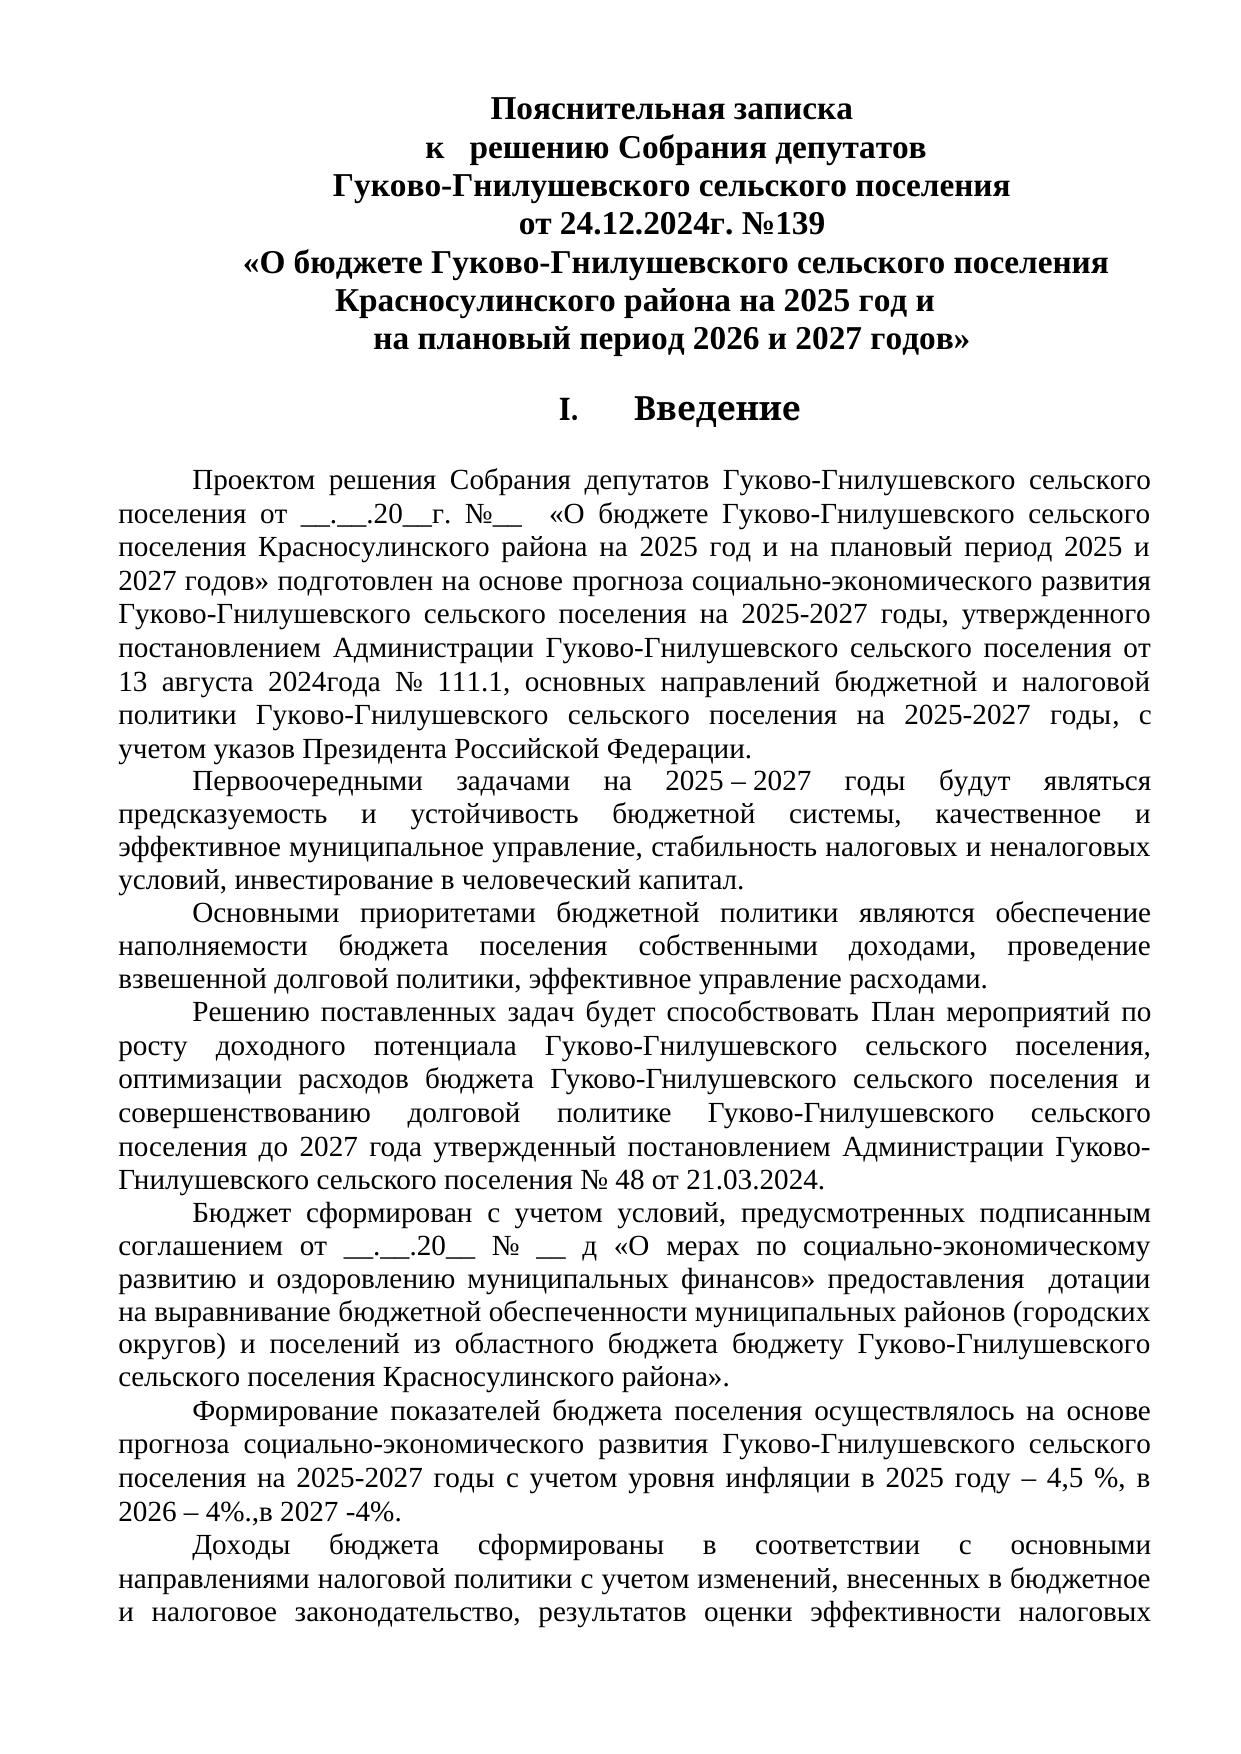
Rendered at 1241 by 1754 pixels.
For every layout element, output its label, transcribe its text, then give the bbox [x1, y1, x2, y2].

text на плановый период 2026 и 2027 годов» [118, 319, 1152, 357]
text Проектом решения Собрания депутатов Гуково-Гнилушевского сельского поселения от __.__.20__г. №__ «О бюджете Гуково-Гнилушевского сельского поселения Красносулинского района на 2025 год и на плановый период 2025 и 2027 годов» подготовлен на основе прогноза социально-экономического развития Гуково-Гнилушевского сельского поселения на 2025-2027 годы, утвержденного постановлением Администрации Гуково-Гнилушевского сельского поселения от 13 августа 2024года № 111.1, основных направлений бюджетной и налоговой политики Гуково-Гнилушевского сельского поселения на 2025-2027 годы, с учетом указов Президента Российской Федерации. [118, 462, 1152, 764]
text от 24.12.2024г. №139 [118, 204, 1152, 242]
text Основными приоритетами бюджетной политики являются обеспечение наполняемости бюджета поселения собственными доходами, проведение взвешенной долговой политики, эффективное управление расходами. [118, 896, 1152, 994]
text Пояснительная записка [118, 89, 1152, 127]
text Формирование показателей бюджета поселения осуществлялось на основе прогноза социально-экономического развития Гуково-Гнилушевского сельского поселения на 2025-2027 годы с учетом уровня инфляции в 2025 году – 4,5 %, в 2026 – 4%.,в 2027 -4%. [118, 1393, 1152, 1527]
text к решению Собрания депутатов [118, 127, 1152, 165]
text «О бюджете Гуково-Гнилушевского сельского поселения Красносулинского района на 2025 год и [118, 242, 1152, 319]
list Введение [559, 391, 1152, 429]
text Решению поставленных задач будет способствовать План мероприятий по росту доходного потенциала Гуково-Гнилушевского сельского поселения, оптимизации расходов бюджета Гуково-Гнилушевского сельского поселения и совершенствованию долговой политике Гуково-Гнилушевского сельского поселения до 2027 года утвержденный постановлением Администрации Гуково-Гнилушевского сельского поселения № 48 от 21.03.2024. [118, 994, 1152, 1196]
text Первоочередными задачами на 2025 – 2027 годы будут являться предсказуемость и устойчивость бюджетной системы, качественное и эффективное муниципальное управление, стабильность налоговых и неналоговых условий, инвестирование в человеческий капитал. [118, 764, 1152, 896]
text Гуково-Гнилушевского сельского поселения [118, 165, 1152, 204]
text Бюджет сформирован с учетом условий, предусмотренных подписанным соглашением от __.__.20__ № __ д «О мерах по социально-экономическому развитию и оздоровлению муниципальных финансов» предоставления дотации на выравнивание бюджетной обеспеченности муниципальных районов (городских округов) и поселений из областного бюджета бюджету Гуково-Гнилушевского сельского поселения Красносулинского района». [118, 1196, 1152, 1393]
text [118, 1527, 1152, 1628]
